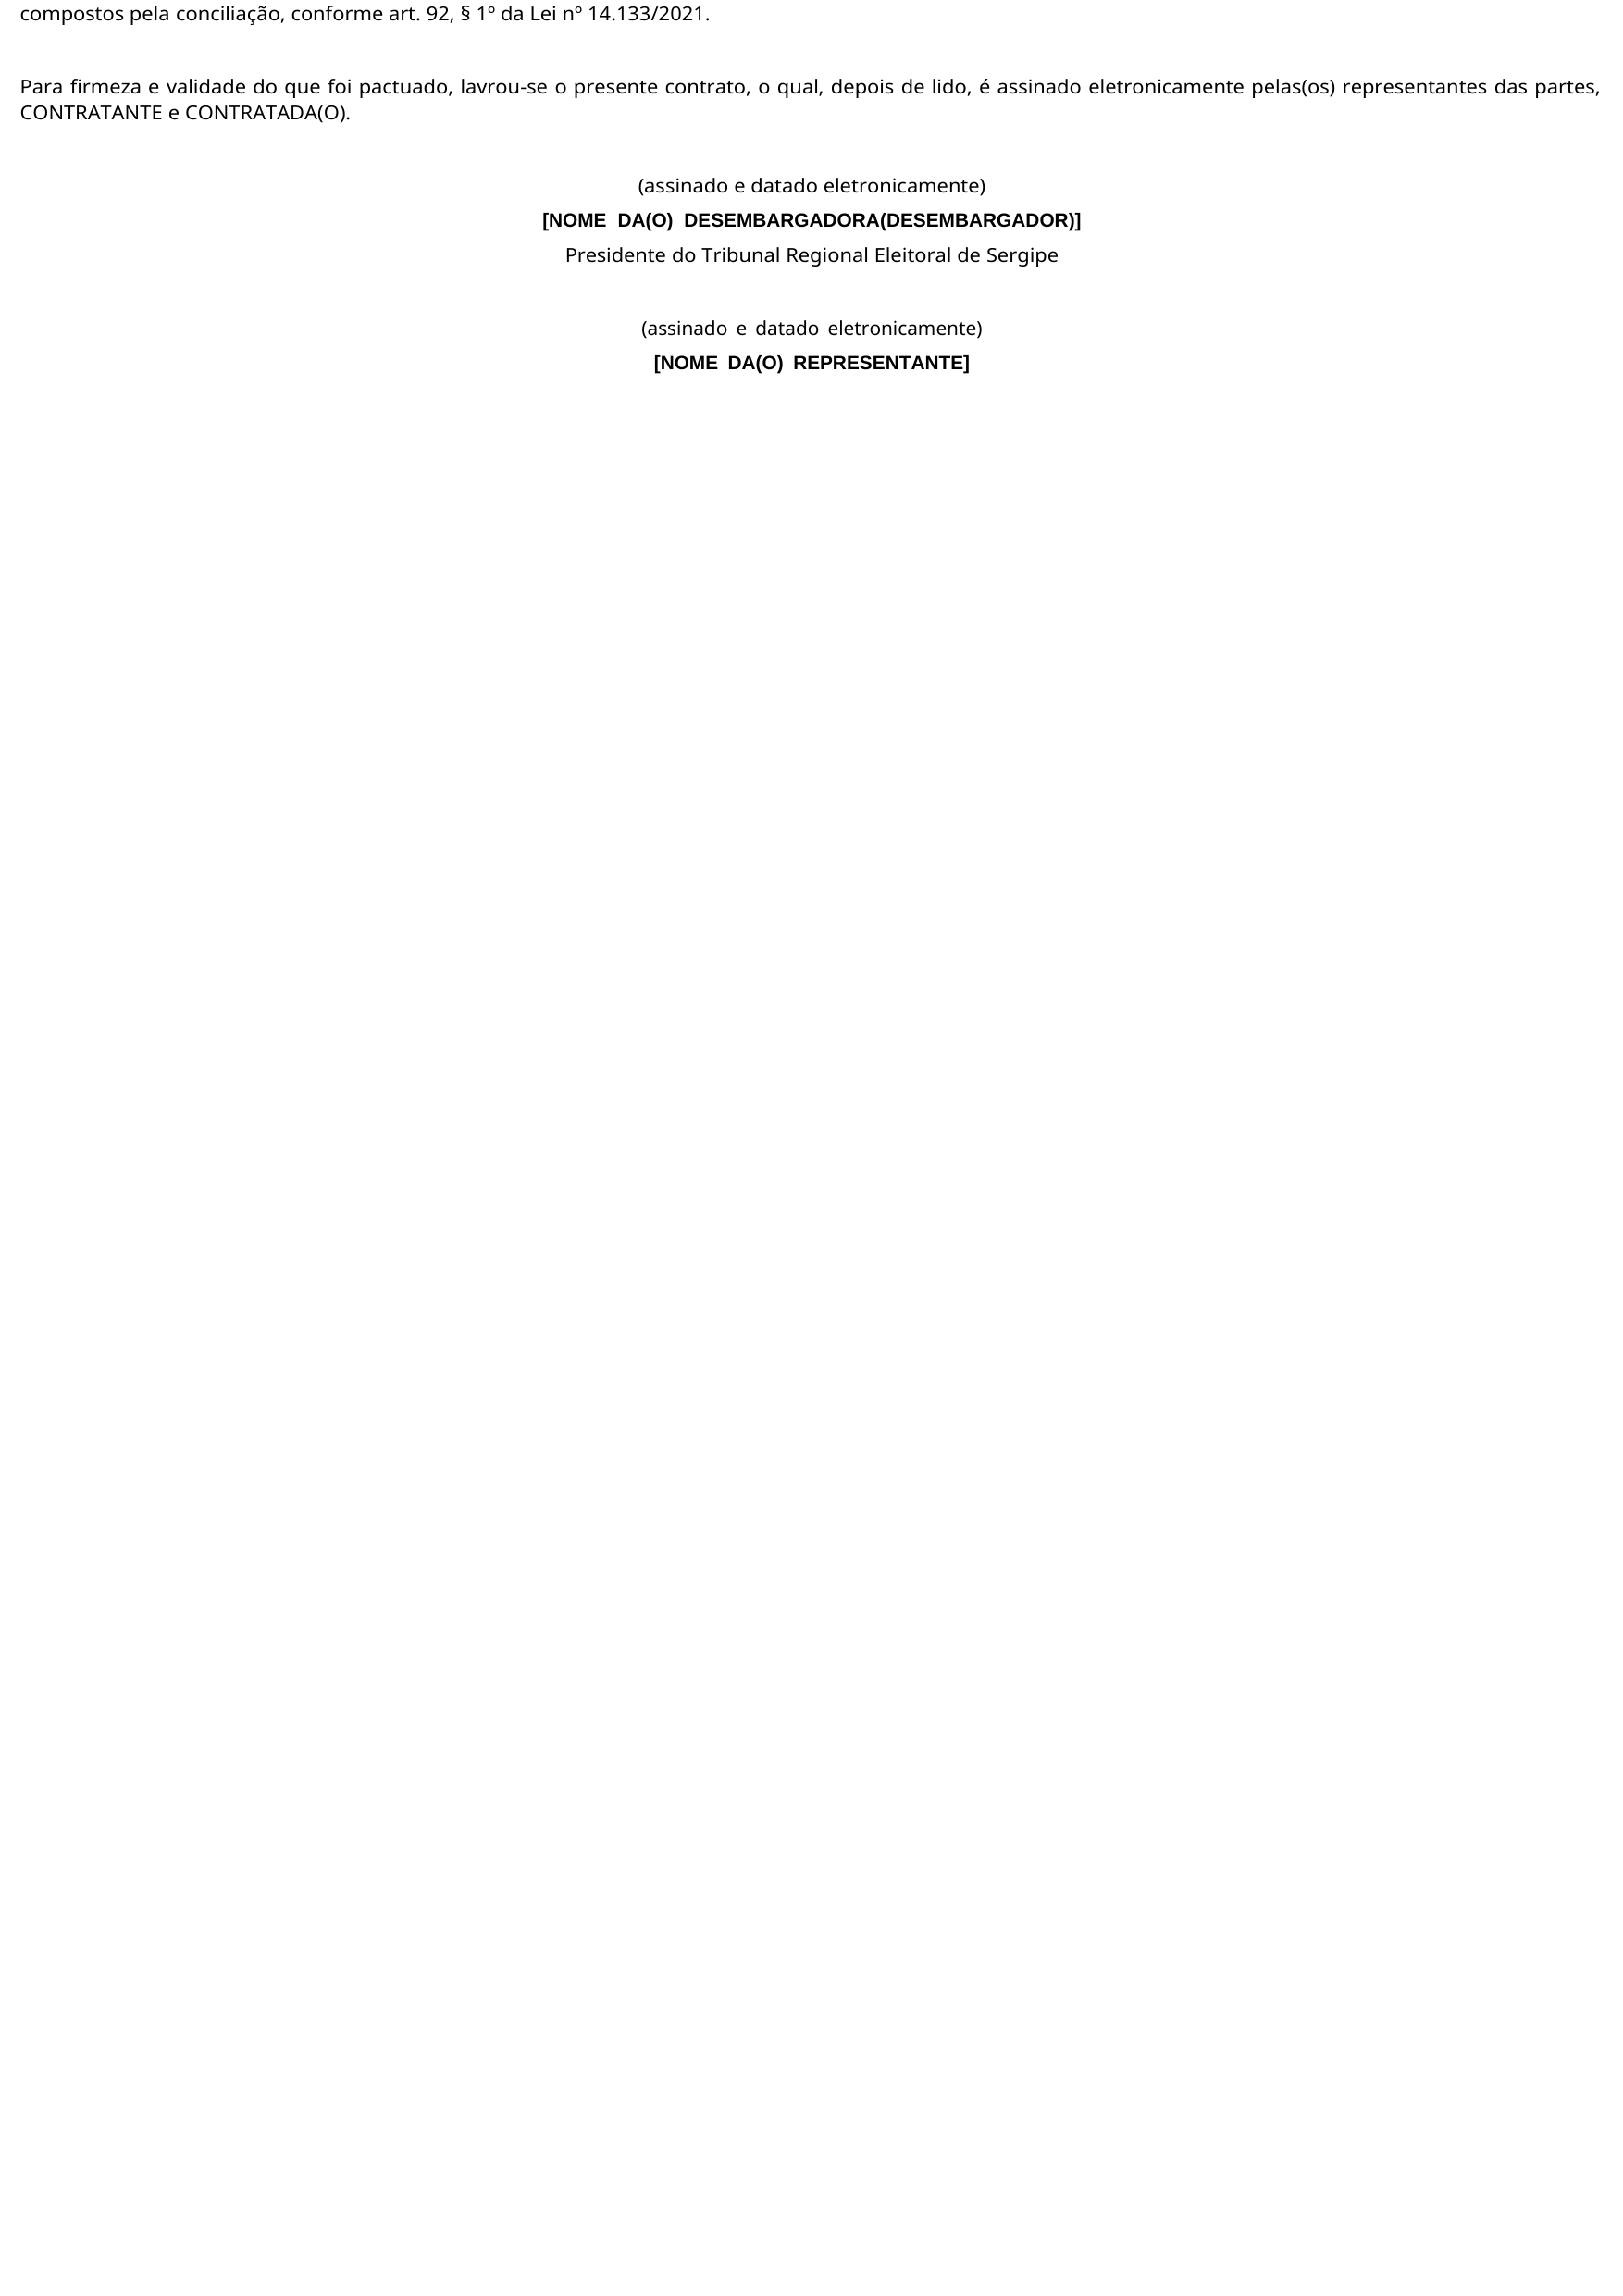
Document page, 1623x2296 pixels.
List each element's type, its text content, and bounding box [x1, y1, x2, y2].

text (assinado e datado eletronicamente) [19, 173, 1604, 199]
subtitle [NOME DA(O) REPRESENTANTE] [19, 352, 1604, 374]
text (assinado e datado eletronicamente) [19, 315, 1604, 341]
text Para firmeza e validade do que foi pactuado, lavrou-se o presente contrato, o qual, depois de lido, é assinado eletronicamente pelas(os) representantes das partes, CONTRATANTE e CONTRATADA(O). [19, 73, 1604, 126]
subtitle [NOME DA(O) DESEMBARGADORA(DESEMBARGADOR)] [19, 209, 1604, 231]
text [19, 0, 1604, 26]
text Presidente do Tribunal Regional Eleitoral de Sergipe [19, 242, 1604, 267]
